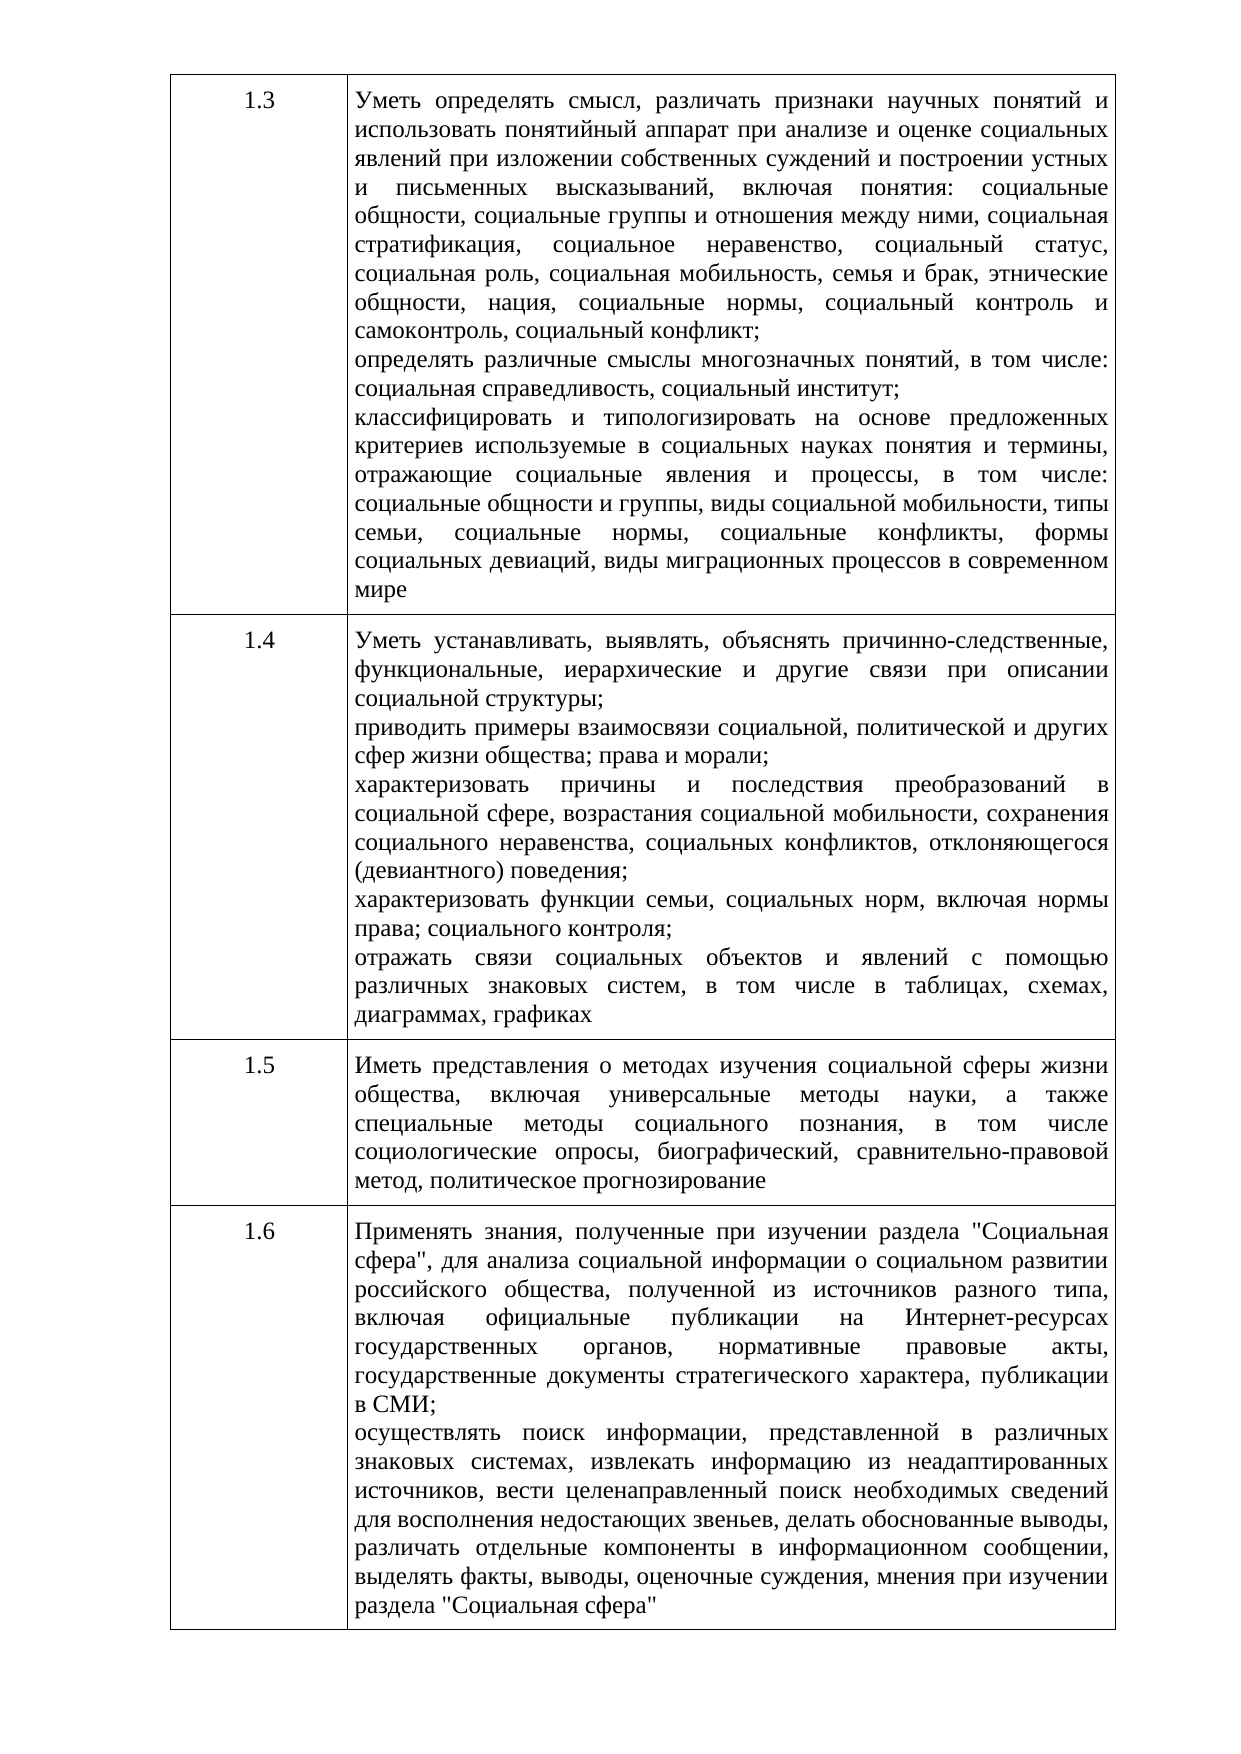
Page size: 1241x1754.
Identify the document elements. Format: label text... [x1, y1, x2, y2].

table_cell 1.6 [171, 1206, 347, 1629]
table_cell 1.4 [171, 615, 347, 1038]
table_cell Уметь определять смысл, различать признаки научных понятий и использовать понятийный аппарат при анализе и оценке социальных явлений при изложении собственных суждений и построении устных и письменных высказываний, включая понятия: социальные общности, социальные группы и отношения между ними, социальная стратификация, социальное неравенство, социальный статус, социальная роль, социальная мобильность, семья и брак, этнические общности, нация, социальные нормы, социальный контроль и самоконтроль, социальный конфликт; определять различные смыслы многозначных понятий, в том числе: социальная справедливость, социальный институт; классифицировать и типологизировать на основе предложенных критериев используемые в социальных науках понятия и термины, отражающие социальные явления и процессы, в том числе: социальные общности и группы, виды социальной мобильности, типы семьи, социальные нормы, социальные конфликты, формы социальных девиаций, виды миграционных процессов в современном мире [348, 75, 1115, 614]
table_cell Уметь устанавливать, выявлять, объяснять причинно-следственные, функциональные, иерархические и другие связи при описании социальной структуры; приводить примеры взаимосвязи социальной, политической и других сфер жизни общества; права и морали; характеризовать причины и последствия преобразований в социальной сфере, возрастания социальной мобильности, сохранения социального неравенства, социальных конфликтов, отклоняющегося (девиантного) поведения; характеризовать функции семьи, социальных норм, включая нормы права; социального контроля; отражать связи социальных объектов и явлений с помощью различных знаковых систем, в том числе в таблицах, схемах, диаграммах, графиках [348, 615, 1115, 1038]
table_cell Применять знания, полученные при изучении раздела "Социальная сфера", для анализа социальной информации о социальном развитии российского общества, полученной из источников разного типа, включая официальные публикации на Интернет-ресурсах государственных органов, нормативные правовые акты, государственные документы стратегического характера, публикации в СМИ; осуществлять поиск информации, представленной в различных знаковых системах, извлекать информацию из неадаптированных источников, вести целенаправленный поиск необходимых сведений для восполнения недостающих звеньев, делать обоснованные выводы, различать отдельные компоненты в информационном сообщении, выделять факты, выводы, оценочные суждения, мнения при изучении раздела "Социальная сфера" [348, 1206, 1115, 1629]
table_cell Иметь представления о методах изучения социальной сферы жизни общества, включая универсальные методы науки, а также специальные методы социального познания, в том числе социологические опросы, биографический, сравнительно-правовой метод, политическое прогнозирование [348, 1040, 1115, 1204]
table_cell 1.5 [171, 1040, 347, 1204]
table_cell 1.3 [171, 75, 347, 614]
